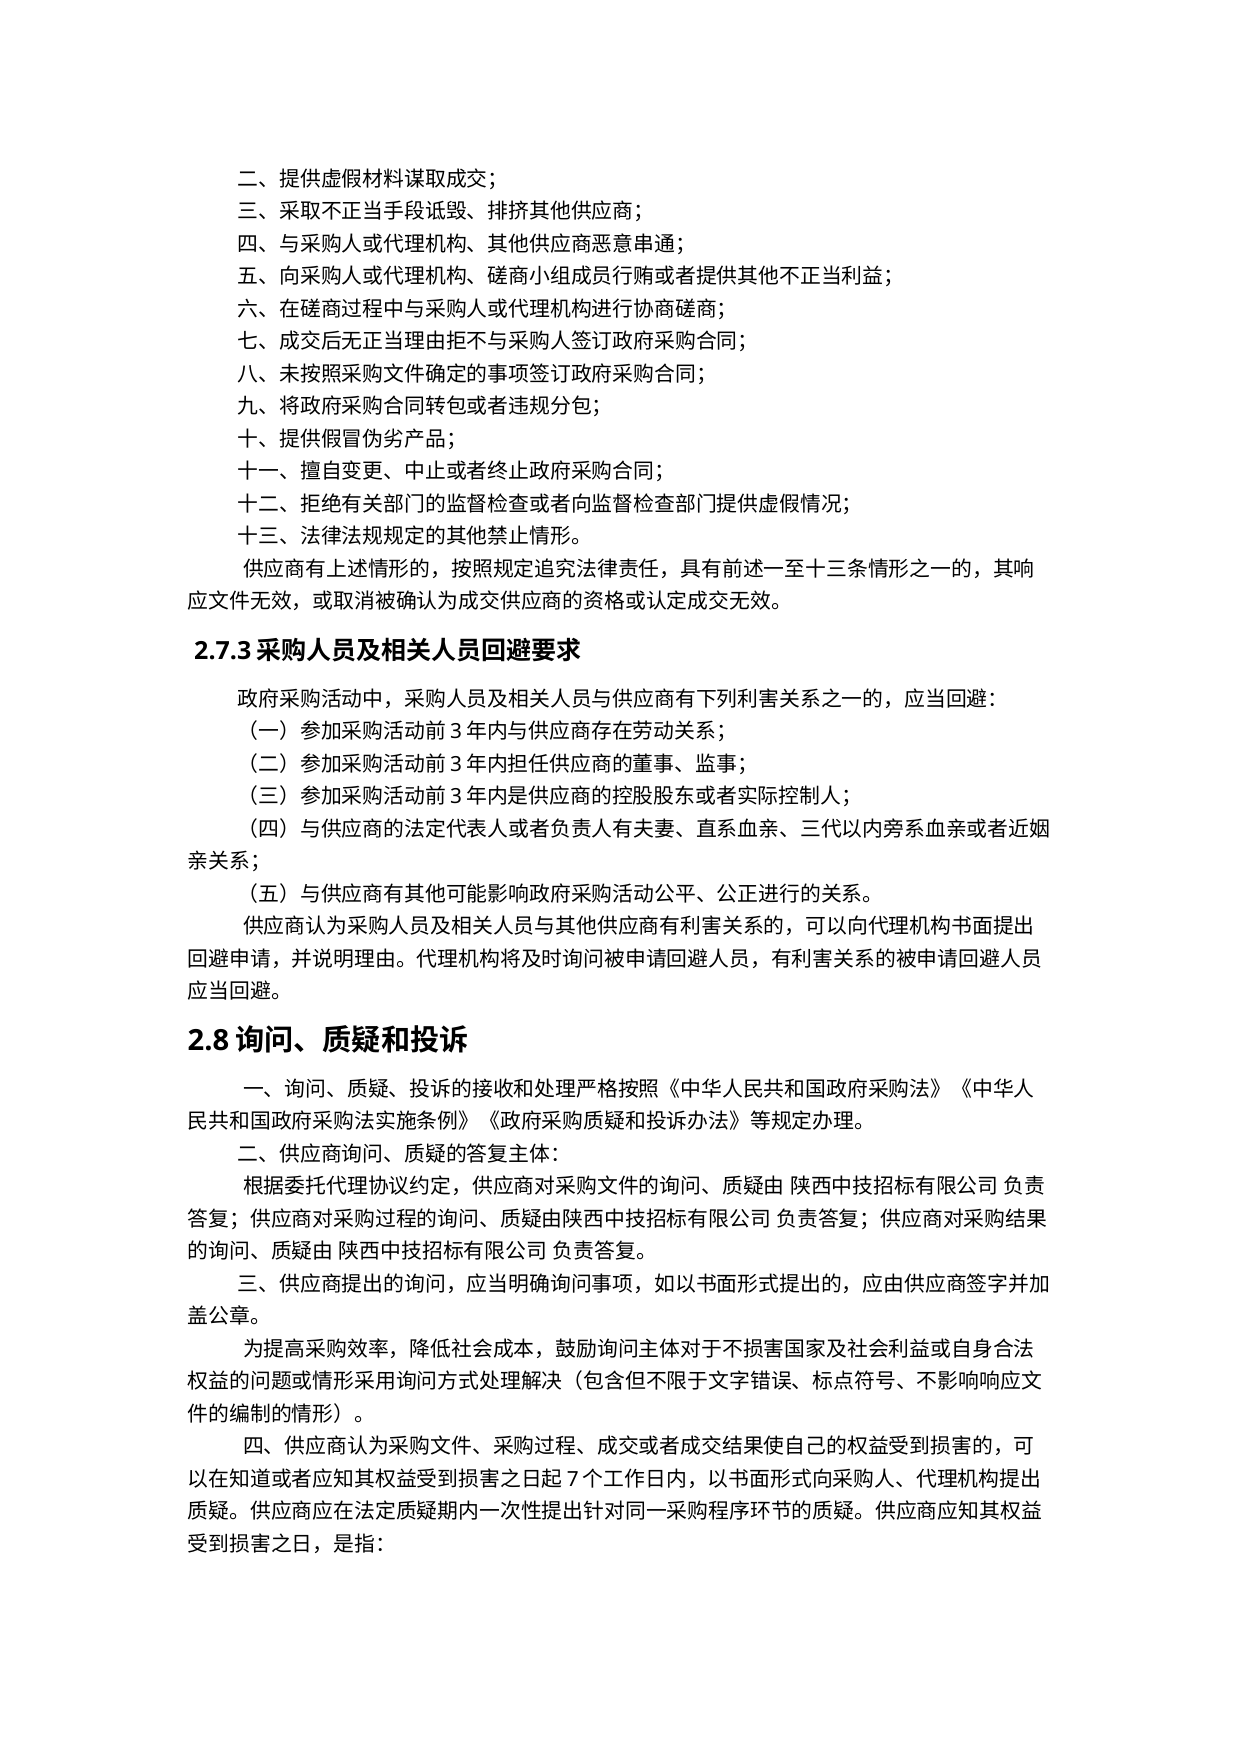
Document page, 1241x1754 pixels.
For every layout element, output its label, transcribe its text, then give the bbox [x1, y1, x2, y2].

text （五）与供应商有其他可能影响政府采购活动公平、公正进行的关系。 [187, 877, 1053, 909]
text 三、采取不正当手段诋毁、排挤其他供应商； [187, 194, 1053, 227]
text （四）与供应商的法定代表人或者负责人有夫妻、直系血亲、三代以内旁系血亲或者近姻亲关系； [187, 812, 1053, 877]
text 八、未按照采购文件确定的事项签订政府采购合同； [187, 357, 1053, 389]
text 十三、法律法规规定的其他禁止情形。 [187, 519, 1053, 552]
text 供应商有上述情形的，按照规定追究法律责任，具有前述一至十三条情形之一的，其响应文件无效，或取消被确认为成交供应商的资格或认定成交无效。 [187, 552, 1053, 617]
text （二）参加采购活动前3年内担任供应商的董事、监事； [187, 747, 1053, 779]
text 十二、拒绝有关部门的监督检查或者向监督检查部门提供虚假情况； [187, 487, 1053, 519]
text 为提高采购效率，降低社会成本，鼓励询问主体对于不损害国家及社会利益或自身合法权益的问题或情形采用询问方式处理解决（包含但不限于文字错误、标点符号、不影响响应文件的编制的情形）。 [187, 1332, 1053, 1429]
text 一、询问、质疑、投诉的接收和处理严格按照《中华人民共和国政府采购法》《中华人民共和国政府采购法实施条例》《政府采购质疑和投诉办法》等规定办理。 [187, 1072, 1053, 1137]
text 二、供应商询问、质疑的答复主体： [187, 1137, 1053, 1169]
text 2.7.3采购人员及相关人员回避要求 [187, 617, 1053, 682]
text （三）参加采购活动前3年内是供应商的控股股东或者实际控制人； [187, 779, 1053, 812]
text 六、在磋商过程中与采购人或代理机构进行协商磋商； [187, 292, 1053, 324]
text 十一、擅自变更、中止或者终止政府采购合同； [187, 454, 1053, 487]
text 三、供应商提出的询问，应当明确询问事项，如以书面形式提出的，应由供应商签字并加盖公章。 [187, 1267, 1053, 1332]
text （一）参加采购活动前3年内与供应商存在劳动关系； [187, 714, 1053, 747]
text 五、向采购人或代理机构、磋商小组成员行贿或者提供其他不正当利益； [187, 259, 1053, 292]
text 供应商认为采购人员及相关人员与其他供应商有利害关系的，可以向代理机构书面提出回避申请，并说明理由。代理机构将及时询问被申请回避人员，有利害关系的被申请回避人员应当回避。 [187, 909, 1053, 1007]
text 七、成交后无正当理由拒不与采购人签订政府采购合同； [187, 324, 1053, 357]
text 2.8询问、质疑和投诉 [187, 1007, 1053, 1072]
text 四、供应商认为采购文件、采购过程、成交或者成交结果使自己的权益受到损害的，可以在知道或者应知其权益受到损害之日起7个工作日内，以书面形式向采购人、代理机构提出质疑。供应商应在法定质疑期内一次性提出针对同一采购程序环节的质疑。供应商应知其权益受到损害之日，是指： [187, 1429, 1053, 1559]
text 四、与采购人或代理机构、其他供应商恶意串通； [187, 227, 1053, 259]
text 九、将政府采购合同转包或者违规分包； [187, 389, 1053, 422]
text 政府采购活动中，采购人员及相关人员与供应商有下列利害关系之一的，应当回避： [187, 682, 1053, 714]
text 根据委托代理协议约定，供应商对采购文件的询问、质疑由 陕西中技招标有限公司 负责答复；供应商对采购过程的询问、质疑由陕西中技招标有限公司 负责答复；供应商对采购结果的询问、质疑由 陕西中技招标有限公司 负责答复。 [187, 1169, 1053, 1267]
text 十、提供假冒伪劣产品； [187, 422, 1053, 454]
text 二、提供虚假材料谋取成交； [187, 162, 1053, 194]
